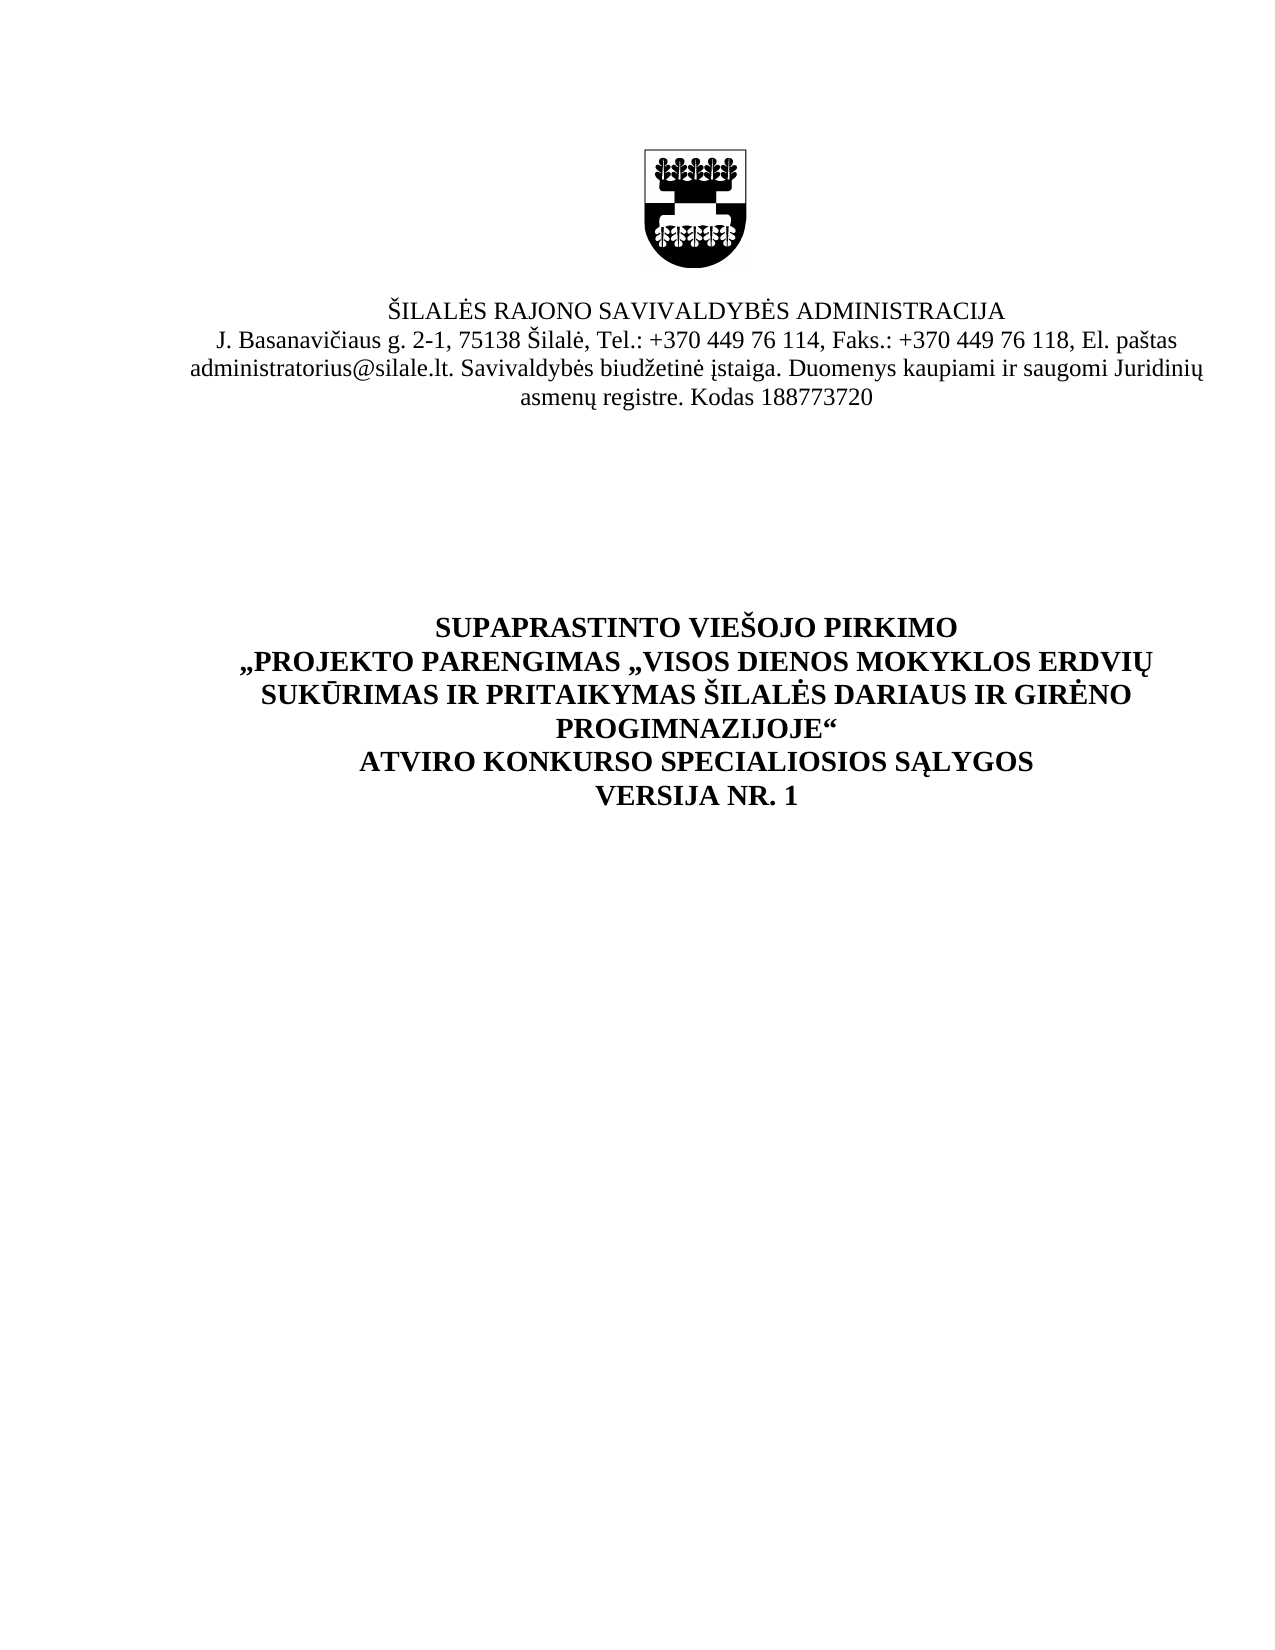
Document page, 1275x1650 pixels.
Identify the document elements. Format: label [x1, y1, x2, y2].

picture [643, 146, 750, 268]
